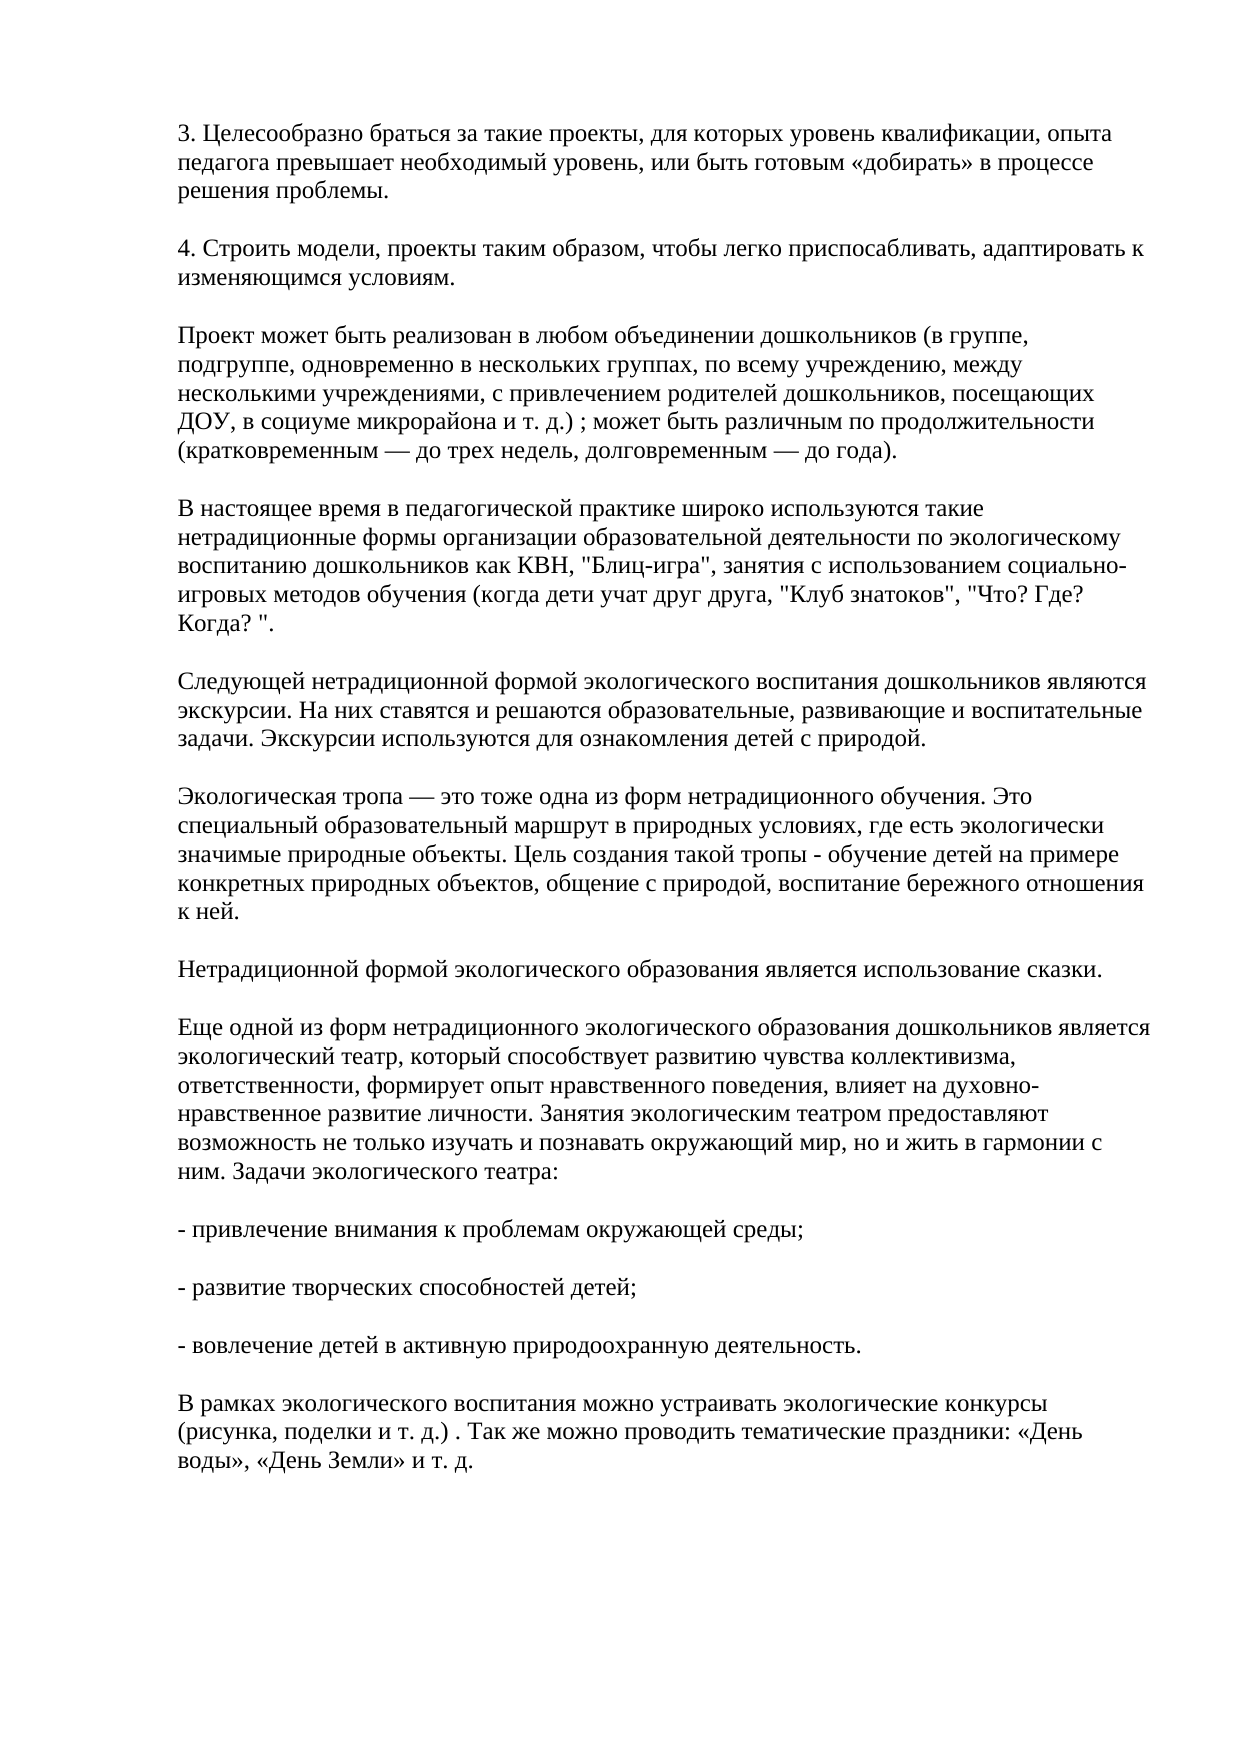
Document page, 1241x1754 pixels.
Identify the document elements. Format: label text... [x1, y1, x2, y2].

text Нетрадиционной формой экологического образования является использование сказки. [177, 954, 1152, 983]
text 4. Строить модели, проекты таким образом, чтобы легко приспосабливать, адаптировать к изменяющимся условиям. [177, 233, 1152, 291]
text - привлечение внимания к проблемам окружающей среды; [177, 1214, 1152, 1243]
text В настоящее время в педагогической практике широко используются такие нетрадиционные формы организации образовательной деятельности по экологическому воспитанию дошкольников как КВН, "Блиц-игра", занятия с использованием социально-игровых методов обучения (когда дети учат друг друга, "Клуб знатоков", "Что? Где? Когда? ". [177, 493, 1152, 637]
text - развитие творческих способностей детей; [177, 1272, 1152, 1301]
text Проект может быть реализован в любом объединении дошкольников (в группе, подгруппе, одновременно в нескольких группах, по всему учреждению, между несколькими учреждениями, с привлечением родителей дошкольников, посещающих ДОУ, в социуме микрорайона и т. д.) ; может быть различным по продолжительности (кратковременным — до трех недель, долговременным — до года). [177, 320, 1152, 464]
text - вовлечение детей в активную природоохранную деятельность. [177, 1330, 1152, 1358]
text Экологическая тропа — это тоже одна из форм нетрадиционного обучения. Это специальный образовательный маршрут в природных условиях, где есть экологически значимые природные объекты. Цель создания такой тропы - обучение детей на примере конкретных природных объектов, общение с природой, воспитание бережного отношения к ней. [177, 781, 1152, 925]
text 3. Целесообразно браться за такие проекты, для которых уровень квалификации, опыта педагога превышает необходимый уровень, или быть готовым «добирать» в процессе решения проблемы. [177, 118, 1152, 204]
text Еще одной из форм нетрадиционного экологического образования дошкольников является экологический театр, который способствует развитию чувства коллективизма, ответственности, формирует опыт нравственного поведения, влияет на духовно-нравственное развитие личности. Занятия экологическим театром предоставляют возможность не только изучать и познавать окружающий мир, но и жить в гармонии с ним. Задачи экологического театра: [177, 1012, 1152, 1185]
text Следующей нетрадиционной формой экологического воспитания дошкольников являются экскурсии. На них ставятся и решаются образовательные, развивающие и воспитательные задачи. Экскурсии используются для ознакомления детей с природой. [177, 666, 1152, 752]
text В рамках экологического воспитания можно устраивать экологические конкурсы (рисунка, поделки и т. д.) . Так же можно проводить тематические праздники: «День воды», «День Земли» и т. д. [177, 1388, 1152, 1474]
